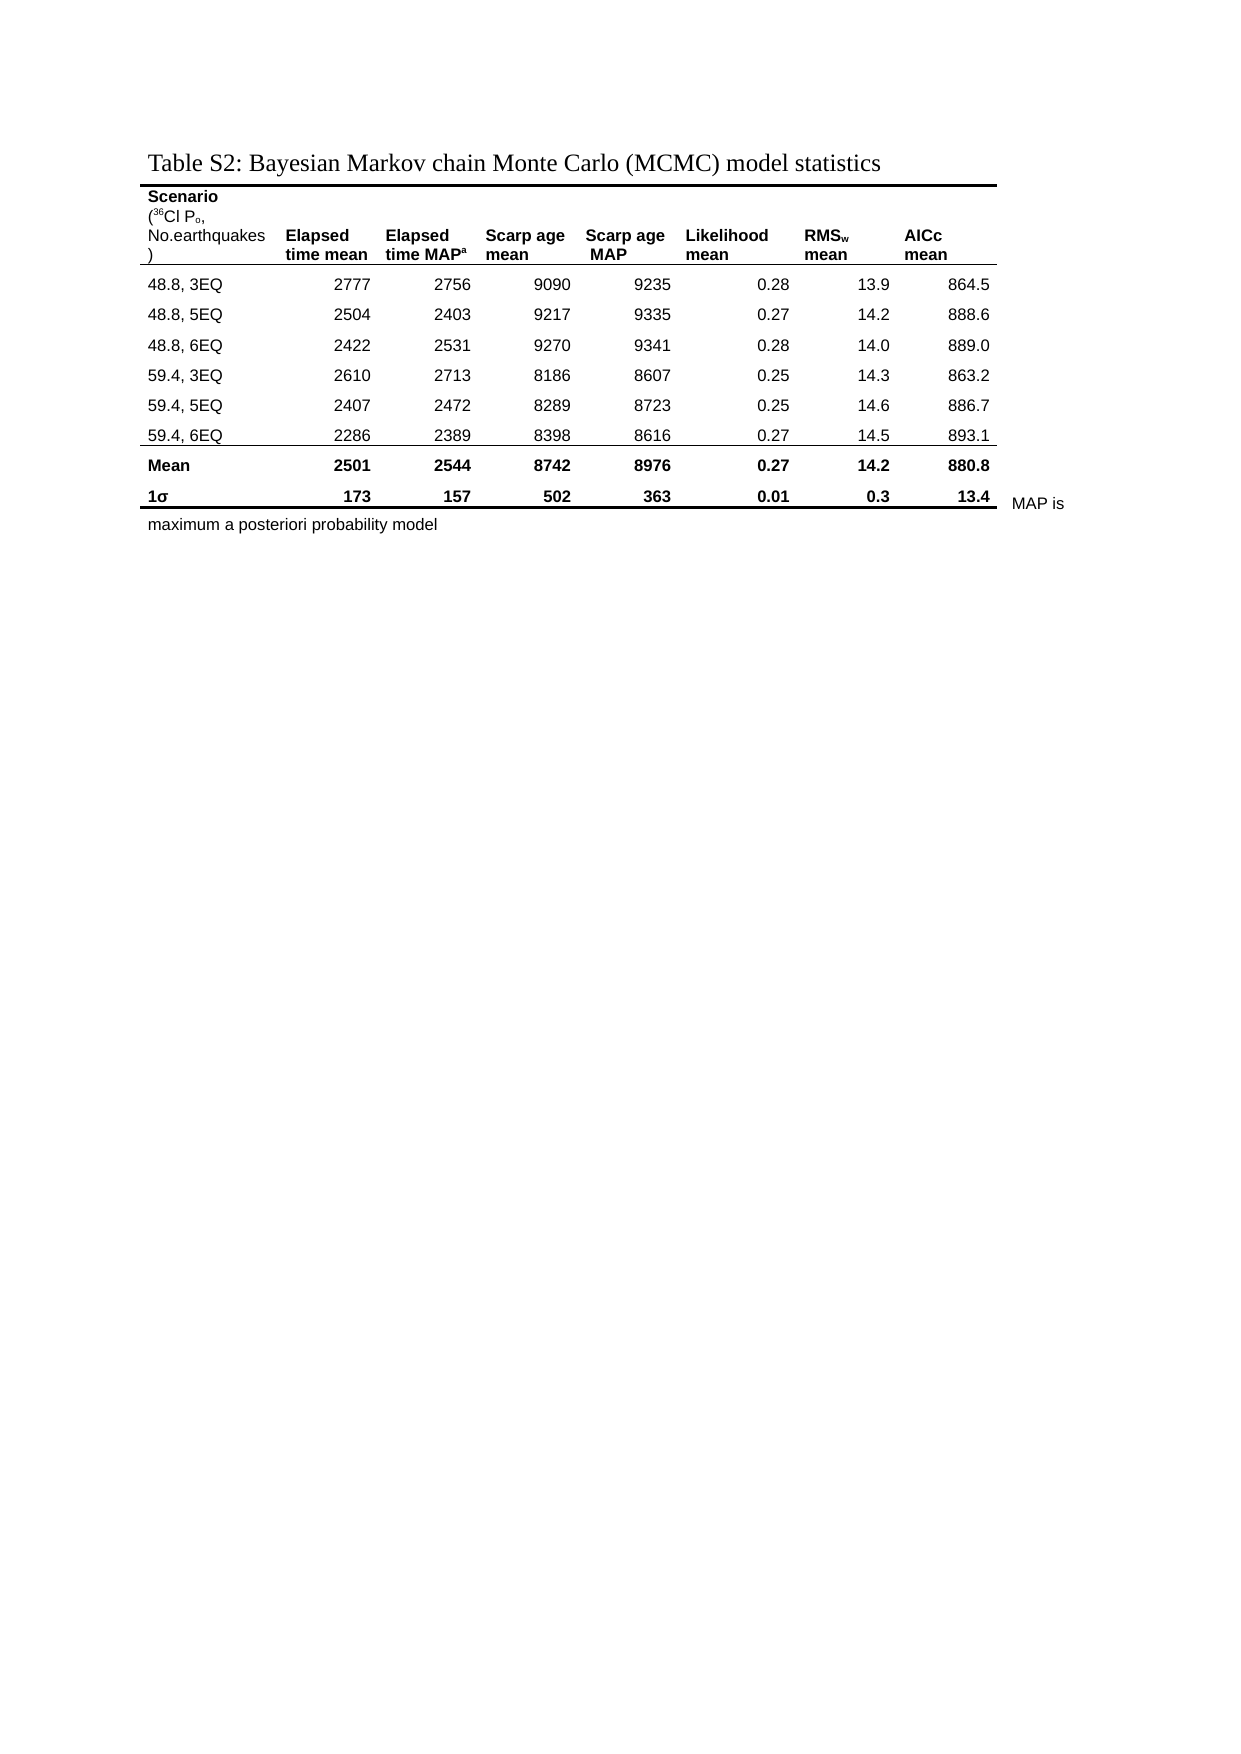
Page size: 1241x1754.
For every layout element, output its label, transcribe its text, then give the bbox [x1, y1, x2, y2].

table_header AICc mean [897, 187, 997, 264]
table_cell 1σ [140, 475, 278, 506]
table_cell 0.25 [678, 385, 797, 415]
table_cell 0.28 [678, 324, 797, 354]
table_cell 864.5 [897, 265, 997, 294]
table_cell 502 [478, 475, 578, 506]
table_cell 8607 [578, 355, 678, 385]
table_cell 889.0 [897, 324, 997, 354]
table_cell 2610 [278, 355, 378, 385]
table_cell 363 [578, 475, 678, 506]
table_cell 2756 [378, 265, 478, 294]
table_cell 2407 [278, 385, 378, 415]
table_cell 0.27 [678, 294, 797, 324]
text Table S2: Bayesian Markov chain Monte Carlo (MCMC) model statistics [148, 148, 1093, 176]
table_cell 2501 [278, 446, 378, 475]
table_cell 13.9 [797, 265, 897, 294]
table_cell 888.6 [897, 294, 997, 324]
table_cell 0.28 [678, 265, 797, 294]
table_cell 2504 [278, 294, 378, 324]
text MAP is maximum a posteriori probability model [148, 494, 1093, 533]
table_cell 157 [378, 475, 478, 506]
table_cell 9217 [478, 294, 578, 324]
table_cell 8398 [478, 415, 578, 445]
table_header Scarp age mean [478, 187, 578, 264]
table_cell 14.5 [797, 415, 897, 445]
table_cell 2286 [278, 415, 378, 445]
table_cell 2713 [378, 355, 478, 385]
table_header Scarp age MAP [578, 187, 678, 264]
table_cell 8616 [578, 415, 678, 445]
table_cell 8289 [478, 385, 578, 415]
table_cell 14.6 [797, 385, 897, 415]
table_cell 59.4, 3EQ [140, 355, 278, 385]
table_header Likelihood mean [678, 187, 797, 264]
table_cell 48.8, 6EQ [140, 324, 278, 354]
table_cell 893.1 [897, 415, 997, 445]
table_cell 173 [278, 475, 378, 506]
table_cell 9335 [578, 294, 678, 324]
table_header Elapsed time MAPa [378, 187, 478, 264]
table_cell 48.8, 5EQ [140, 294, 278, 324]
table_cell 8186 [478, 355, 578, 385]
table_cell 14.2 [797, 294, 897, 324]
table_header Elapsed time mean [278, 187, 378, 264]
table_cell 14.2 [797, 446, 897, 475]
table_cell 2472 [378, 385, 478, 415]
table_cell 2544 [378, 446, 478, 475]
table_cell 0.3 [797, 475, 897, 506]
table_cell 2403 [378, 294, 478, 324]
table_cell 2389 [378, 415, 478, 445]
table_cell 8723 [578, 385, 678, 415]
table_cell 13.4 [897, 475, 997, 506]
table_cell 0.27 [678, 446, 797, 475]
table_cell 14.3 [797, 355, 897, 385]
table_cell 0.27 [678, 415, 797, 445]
table_cell 2422 [278, 324, 378, 354]
table_cell 9341 [578, 324, 678, 354]
table_cell 59.4, 6EQ [140, 415, 278, 445]
table_header RMSw mean [797, 187, 897, 264]
table_cell 9090 [478, 265, 578, 294]
table_cell 863.2 [897, 355, 997, 385]
table_cell 886.7 [897, 385, 997, 415]
table_cell 2531 [378, 324, 478, 354]
table_cell 9235 [578, 265, 678, 294]
table_cell 0.25 [678, 355, 797, 385]
table_cell 8976 [578, 446, 678, 475]
table_cell 880.8 [897, 446, 997, 475]
table_cell 9270 [478, 324, 578, 354]
table_cell 8742 [478, 446, 578, 475]
table_cell 0.01 [678, 475, 797, 506]
table_cell 48.8, 3EQ [140, 265, 278, 294]
table_cell 59.4, 5EQ [140, 385, 278, 415]
table_cell 2777 [278, 265, 378, 294]
table_cell Mean [140, 446, 278, 475]
table_header Scenario (36Cl Po, No.earthquakes) [140, 187, 278, 264]
table_cell 14.0 [797, 324, 897, 354]
